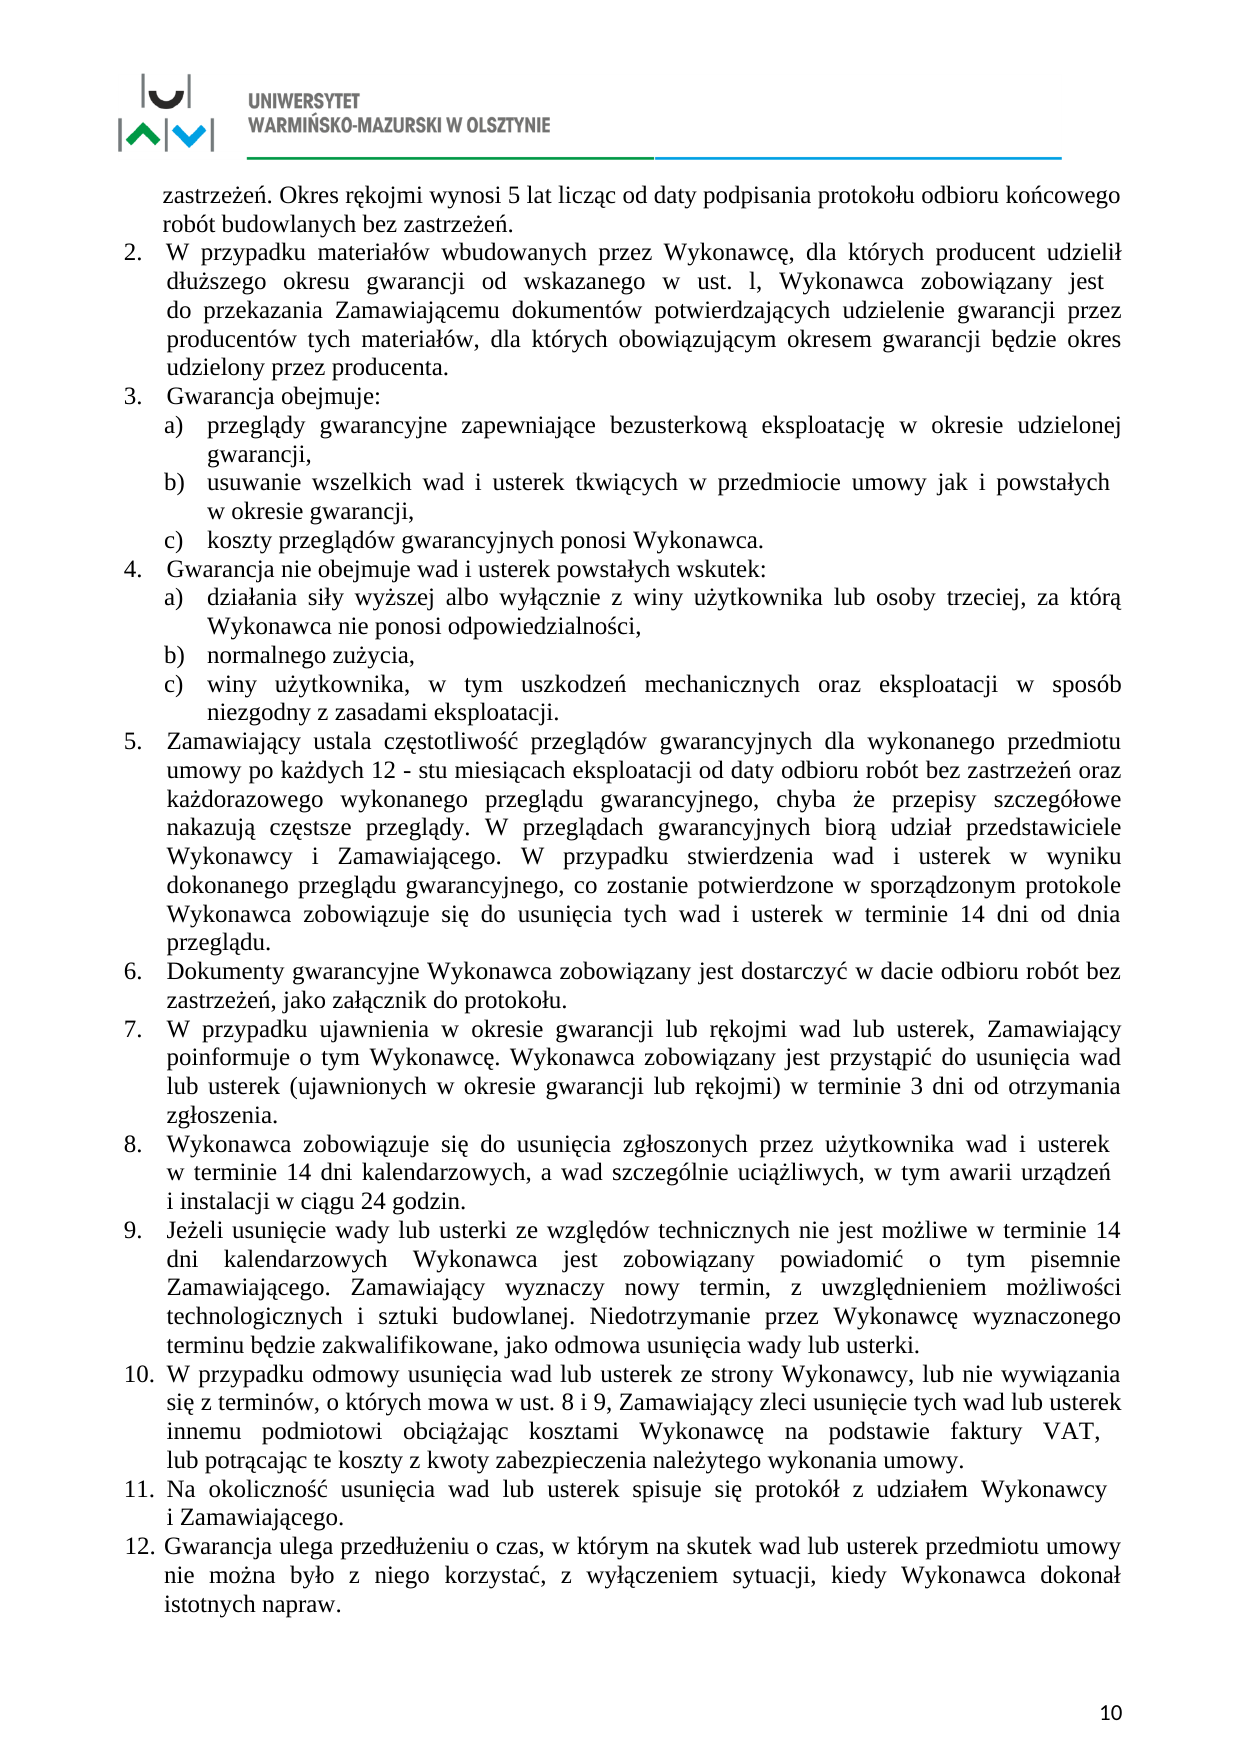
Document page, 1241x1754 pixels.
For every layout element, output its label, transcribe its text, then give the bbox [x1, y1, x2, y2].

list normalnego zużycia, [164, 640, 1122, 669]
list działania siły wyższej albo wyłącznie z winy użytkownika lub osoby trzeciej, za którą Wykonawca nie ponosi odpowiedzialności, [164, 582, 1122, 640]
list Dokumenty gwarancyjne Wykonawca zobowiązany jest dostarczyć w dacie odbioru robót bez zastrzeżeń, jako załącznik do protokołu. [123, 956, 1122, 1014]
list Na okoliczność usunięcia wad lub usterek spisuje się protokół z udziałem Wykonawcy i Zamawiającego. [123, 1474, 1122, 1531]
list Gwarancja ulega przedłużeniu o czas, w którym na skutek wad lub usterek przedmiotu umowy nie można było z niego korzystać, z wyłączeniem sytuacji, kiedy Wykonawca dokonał istotnych napraw. [124, 1531, 1122, 1617]
list winy użytkownika, w tym uszkodzeń mechanicznych oraz eksploatacji w sposób niezgodny z zasadami eksploatacji. [164, 669, 1122, 726]
list Wykonawca zobowiązuje się do usunięcia zgłoszonych przez użytkownika wad i usterek w terminie 14 dni kalendarzowych, a wad szczególnie uciążliwych, w tym awarii urządzeń i instalacji w ciągu 24 godzin. [123, 1129, 1122, 1215]
list W przypadku odmowy usunięcia wad lub usterek ze strony Wykonawcy, lub nie wywiązania się z terminów, o których mowa w ust. 8 i 9, Zamawiający zleci usunięcie tych wad lub usterek innemu podmiotowi obciążając kosztami Wykonawcę na podstawie faktury VAT, lub potrącając te koszty z kwoty zabezpieczenia należytego wykonania umowy. [123, 1359, 1122, 1474]
list W przypadku materiałów wbudowanych przez Wykonawcę, dla których producent udzielił dłuższego okresu gwarancji od wskazanego w ust. l, Wykonawca zobowiązany jest do przekazania Zamawiającemu dokumentów potwierdzających udzielenie gwarancji przez producentów tych materiałów, dla których obowiązującym okresem gwarancji będzie okres udzielony przez producenta. [123, 237, 1122, 381]
list Jeżeli usunięcie wady lub usterki ze względów technicznych nie jest możliwe w terminie 14 dni kalendarzowych Wykonawca jest zobowiązany powiadomić o tym pisemnie Zamawiającego. Zamawiający wyznaczy nowy termin, z uwzględnieniem możliwości technologicznych i sztuki budowlanej. Niedotrzymanie przez Wykonawcę wyznaczonego terminu będzie zakwalifikowane, jako odmowa usunięcia wady lub usterki. [123, 1215, 1122, 1359]
list Zamawiający ustala częstotliwość przeglądów gwarancyjnych dla wykonanego przedmiotu umowy po każdych 12 - stu miesiącach eksploatacji od daty odbioru robót bez zastrzeżeń oraz każdorazowego wykonanego przeglądu gwarancyjnego, chyba że przepisy szczegółowe nakazują częstsze przeglądy. W przeglądach gwarancyjnych biorą udział przedstawiciele Wykonawcy i Zamawiającego. W przypadku stwierdzenia wad i usterek w wyniku dokonanego przeglądu gwarancyjnego, co zostanie potwierdzone w sporządzonym protokole Wykonawca zobowiązuje się do usunięcia tych wad i usterek w terminie 14 dni od dnia przeglądu. [123, 726, 1122, 956]
list koszty przeglądów gwarancyjnych ponosi Wykonawca. [164, 525, 1122, 554]
list Gwarancja nie obejmuje wad i usterek powstałych wskutek: [123, 554, 1122, 582]
list W przypadku ujawnienia w okresie gwarancji lub rękojmi wad lub usterek, Zamawiający poinformuje o tym Wykonawcę. Wykonawca zobowiązany jest przystąpić do usunięcia wad lub usterek (ujawnionych w okresie gwarancji lub rękojmi) w terminie 3 dni od otrzymania zgłoszenia. [123, 1014, 1122, 1129]
list usuwanie wszelkich wad i usterek tkwiących w przedmiocie umowy jak i powstałych w okresie gwarancji, [164, 467, 1122, 525]
list Gwarancja obejmuje: [123, 381, 1122, 410]
list przeglądy gwarancyjne zapewniające bezusterkową eksploatację w okresie udzielonej gwarancji, [164, 410, 1122, 467]
picture [118, 73, 1062, 160]
